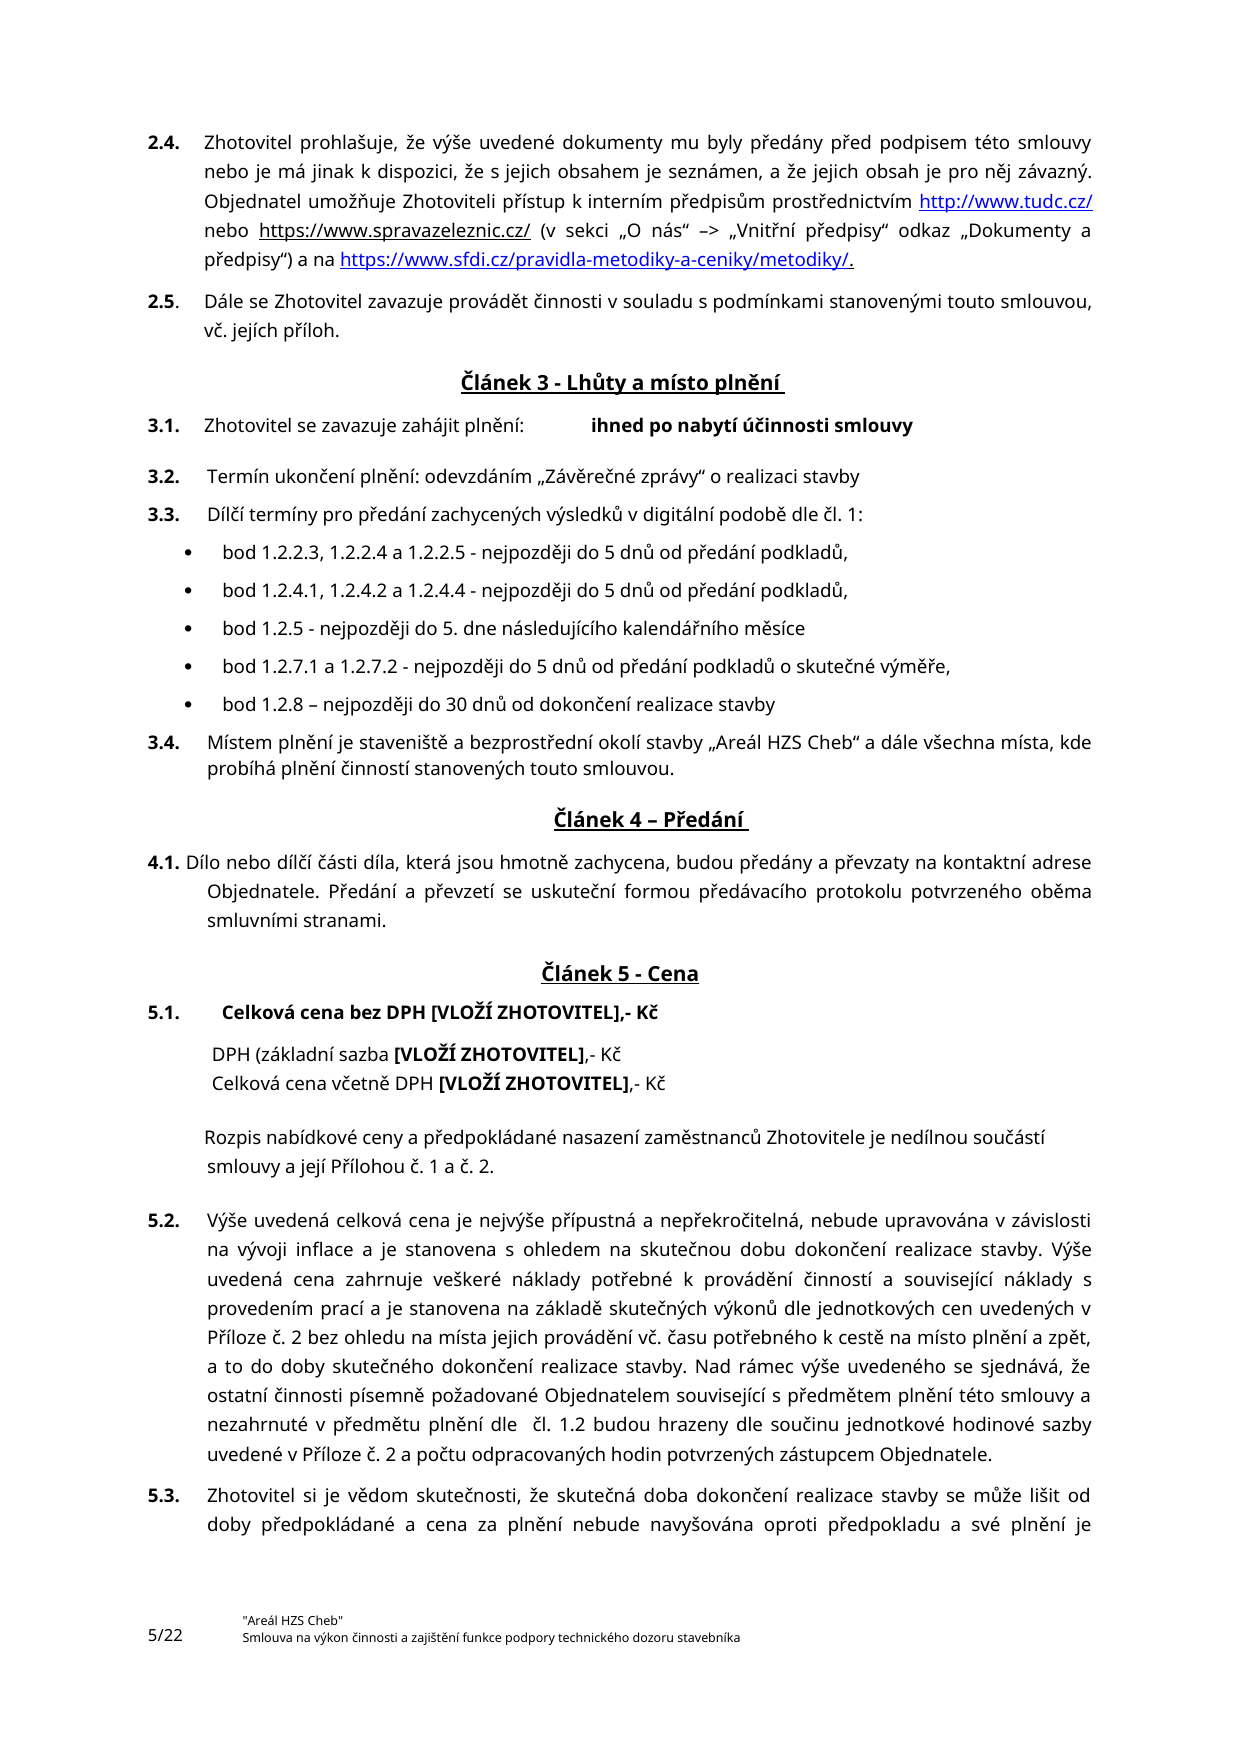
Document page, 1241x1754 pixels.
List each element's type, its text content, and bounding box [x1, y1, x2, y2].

text DPH (základní sazba [VLOŽÍ ZHOTOVITEL],- Kč [148, 1038, 1092, 1067]
list bod 1.2.5 - nejpozději do 5. dne následujícího kalendářního měsíce [185, 615, 1092, 641]
list bod 1.2.8 – nejpozději do 30 dnů od dokončení realizace stavby [185, 691, 1092, 717]
list bod 1.2.2.3, 1.2.2.4 a 1.2.2.5 - nejpozději do 5 dnů od předání podkladů, [185, 539, 1092, 565]
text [148, 1479, 1092, 1538]
text 2.5. Dále se Zhotovitel zavazuje provádět činnosti v souladu s podmínkami stanovenými touto smlouvou, vč. jejích příloh. [148, 285, 1092, 343]
text 3.2. Termín ukončení plnění: odevzdáním „Závěrečné zprávy“ o realizaci stavby [148, 463, 1092, 489]
text 3.1. Zhotovitel se zavazuje zahájit plnění: ihned po nabytí účinnosti smlouvy [148, 409, 1092, 438]
text 3.3. Dílčí termíny pro předání zachycených výsledků v digitální podobě dle čl. 1: [148, 501, 1092, 527]
list bod 1.2.7.1 a 1.2.7.2 - nejpozději do 5 dnů od předání podkladů o skutečné výměře, [185, 653, 1092, 679]
text 4.1. Dílo nebo dílčí části díla, která jsou hmotně zachycena, budou předány a převzaty na kontaktní adrese Objednatele. Předání a převzetí se uskuteční formou předávacího protokolu potvrzeného oběma smluvními stranami. [148, 846, 1092, 934]
text Rozpis nabídkové ceny a předpokládané nasazení zaměstnanců Zhotovitele je nedílnou součástí smlouvy a její Přílohou č. 1 a č. 2. [148, 1121, 1092, 1179]
subtitle Článek 4 – Předání [204, 805, 1092, 834]
text 2.4. Zhotovitel prohlašuje, že výše uvedené dokumenty mu byly předány před podpisem této smlouvy nebo je má jinak k dispozici, že s jejich obsahem je seznámen, a že jejich obsah je pro něj závazný. Objednatel umožňuje Zhotoviteli přístup k interním předpisům prostřednictvím http://www.tudc.cz/ nebo https://www.spravazeleznic.cz/ (v sekci „O nás“ –> „Vnitřní předpisy“ odkaz „Dokumenty a předpisy“) a na https://www.sfdi.cz/pravidla-metodiky-a-ceniky/metodiky/. [148, 126, 1092, 272]
text 3.4. Místem plnění je staveniště a bezprostřední okolí stavby „Areál HZS Cheb“ a dále všechna místa, kde probíhá plnění činností stanovených touto smlouvou. [148, 729, 1092, 780]
list bod 1.2.4.1, 1.2.4.2 a 1.2.4.4 - nejpozději do 5 dnů od předání podkladů, [185, 577, 1092, 603]
subtitle Článek 5 - Cena [148, 959, 1092, 987]
subtitle Článek 3 - Lhůty a místo plnění [148, 368, 1092, 396]
subtitle 5.1. Celková cena bez DPH [VLOŽÍ ZHOTOVITEL],- Kč [148, 1000, 1092, 1025]
text 5.2. Výše uvedená celková cena je nejvýše přípustná a nepřekročitelná, nebude upravována v závislosti na vývoji inflace a je stanovena s ohledem na skutečnou dobu dokončení realizace stavby. Výše uvedená cena zahrnuje veškeré náklady potřebné k provádění činností a související náklady s provedením prací a je stanovena na základě skutečných výkonů dle jednotkových cen uvedených v Příloze č. 2 bez ohledu na místa jejich provádění vč. času potřebného k cestě na místo plnění a zpět, a to do doby skutečného dokončení realizace stavby. Nad rámec výše uvedeného se sjednává, že ostatní činnosti písemně požadované Objednatelem související s předmětem plnění této smlouvy a nezahrnuté v předmětu plnění dle čl. 1.2 budou hrazeny dle součinu jednotkové hodinové sazby uvedené v Příloze č. 2 a počtu odpracovaných hodin potvrzených zástupcem Objednatele. [148, 1204, 1092, 1467]
text Celková cena včetně DPH [VLOŽÍ ZHOTOVITEL],- Kč [148, 1067, 1092, 1096]
